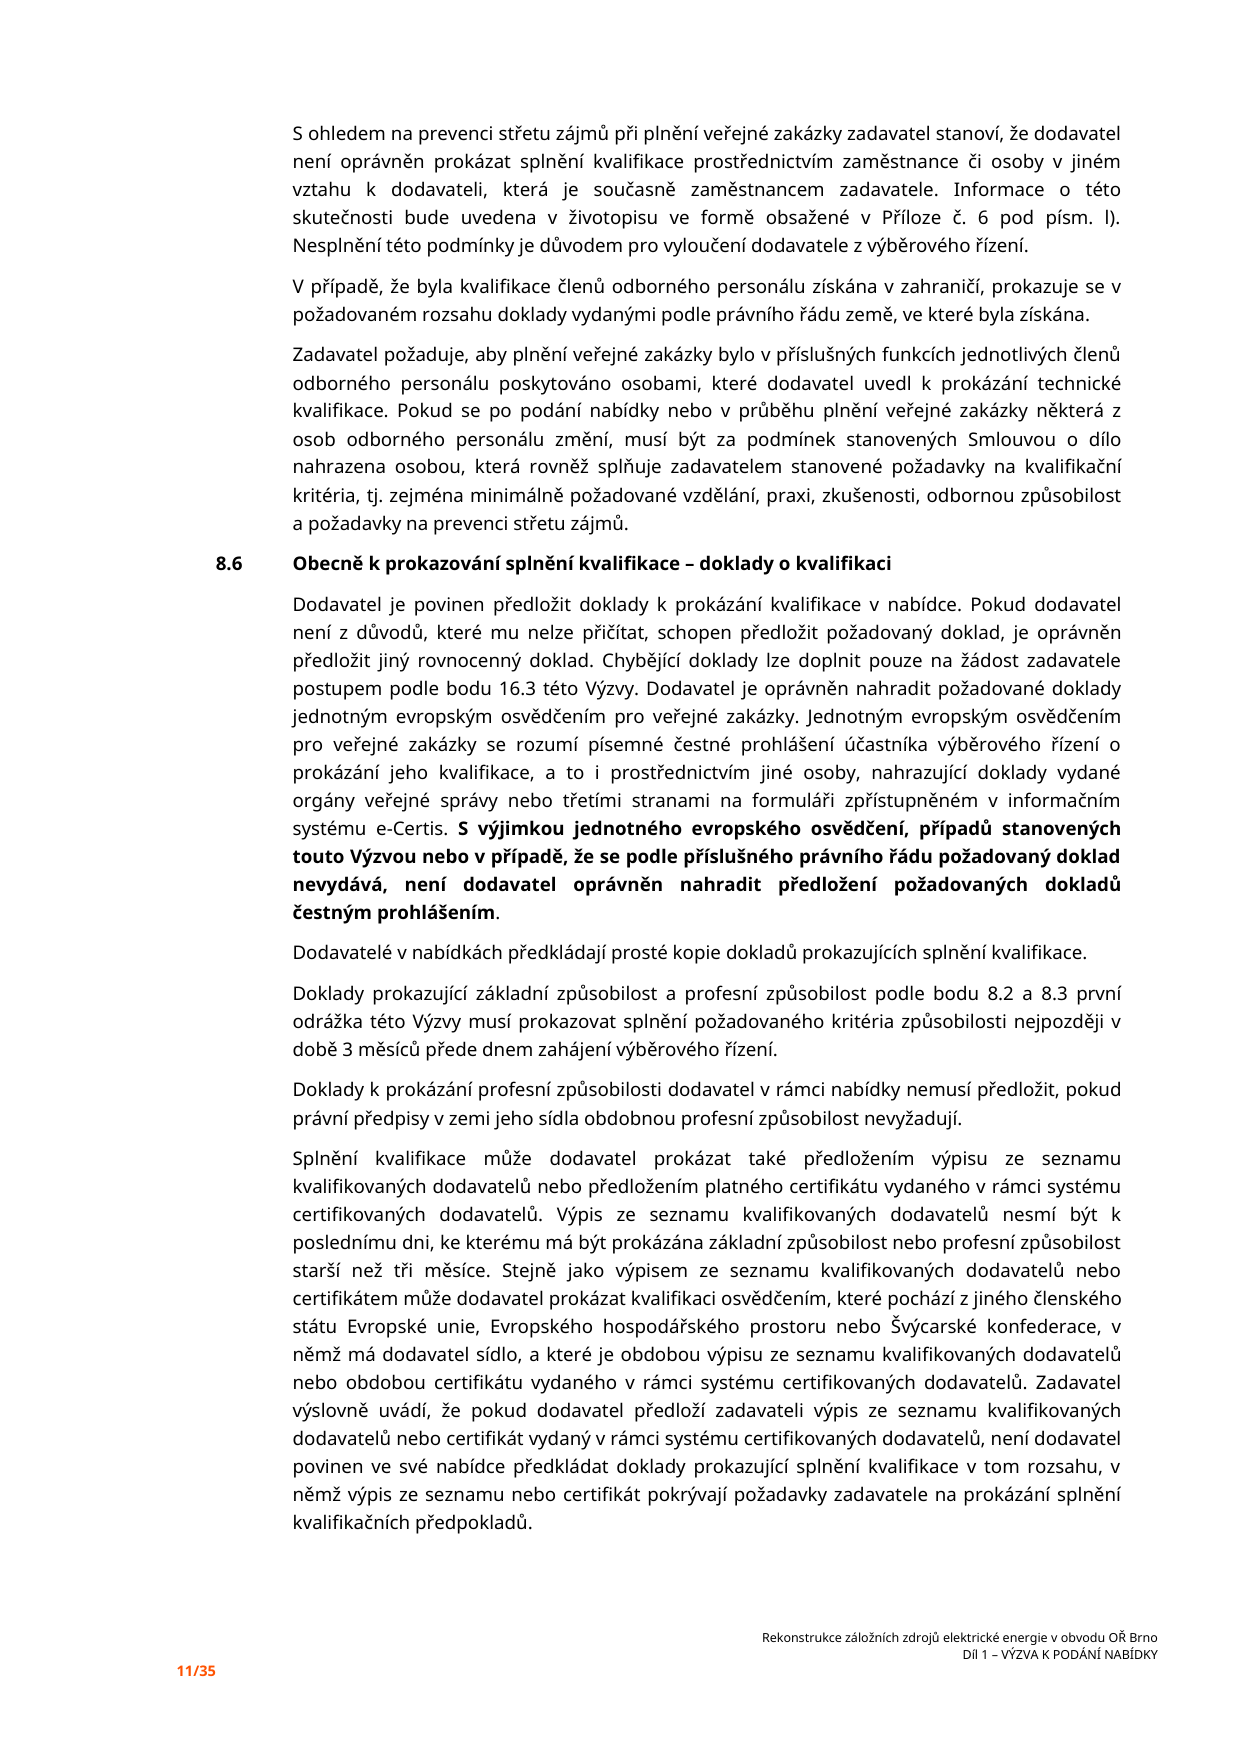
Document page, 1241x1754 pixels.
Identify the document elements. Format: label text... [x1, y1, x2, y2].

text S ohledem na prevenci střetu zájmů při plnění veřejné zakázky zadavatel stanoví, že dodavatel není oprávněn prokázat splnění kvalifikace prostřednictvím zaměstnance či osoby v jiném vztahu k dodavateli, která je současně zaměstnancem zadavatele. Informace o této skutečnosti bude uvedena v životopisu ve formě obsažené v Příloze č. 6 pod písm. l). Nesplnění této podmínky je důvodem pro vyloučení dodavatele z výběrového řízení. [292, 121, 1122, 258]
text Obecně k prokazování splnění kvalifikace – doklady o kvalifikaci [216, 550, 1122, 576]
text V případě, že byla kvalifikace členů odborného personálu získána v zahraničí, prokazuje se v požadovaném rozsahu doklady vydanými podle právního řádu země, ve které byla získána. [292, 273, 1122, 327]
text Splnění kvalifikace může dodavatel prokázat také předložením výpisu ze seznamu kvalifikovaných dodavatelů nebo předložením platného certifikátu vydaného v rámci systému certifikovaných dodavatelů. Výpis ze seznamu kvalifikovaných dodavatelů nesmí být k poslednímu dni, ke kterému má být prokázána základní způsobilost nebo profesní způsobilost starší než tři měsíce. Stejně jako výpisem ze seznamu kvalifikovaných dodavatelů nebo certifikátem může dodavatel prokázat kvalifikaci osvědčením, které pochází z jiného členského státu Evropské unie, Evropského hospodářského prostoru nebo Švýcarské konfederace, v němž má dodavatel sídlo, a které je obdobou výpisu ze seznamu kvalifikovaných dodavatelů nebo obdobou certifikátu vydaného v rámci systému certifikovaných dodavatelů. Zadavatel výslovně uvádí, že pokud dodavatel předloží zadavateli výpis ze seznamu kvalifikovaných dodavatelů nebo certifikát vydaný v rámci systému certifikovaných dodavatelů, není dodavatel povinen ve své nabídce předkládat doklady prokazující splnění kvalifikace v tom rozsahu, v němž výpis ze seznamu nebo certifikát pokrývají požadavky zadavatele na prokázání splnění kvalifikačních předpokladů. [292, 1145, 1122, 1535]
text Doklady k prokázání profesní způsobilosti dodavatel v rámci nabídky nemusí předložit, pokud právní předpisy v zemi jeho sídla obdobnou profesní způsobilost nevyžadují. [292, 1077, 1122, 1130]
text Doklady prokazující základní způsobilost a profesní způsobilost podle bodu 8.2 a 8.3 první odrážka této Výzvy musí prokazovat splnění požadovaného kritéria způsobilosti nejpozději v době 3 měsíců přede dnem zahájení výběrového řízení. [292, 980, 1122, 1062]
text Dodavatel je povinen předložit doklady k prokázání kvalifikace v nabídce. Pokud dodavatel není z důvodů, které mu nelze přičítat, schopen předložit požadovaný doklad, je oprávněn předložit jiný rovnocenný doklad. Chybějící doklady lze doplnit pouze na žádost zadavatele postupem podle bodu 16.3 této Výzvy. Dodavatel je oprávněn nahradit požadované doklady jednotným evropským osvědčením pro veřejné zakázky. Jednotným evropským osvědčením pro veřejné zakázky se rozumí písemné čestné prohlášení účastníka výběrového řízení o prokázání jeho kvalifikace, a to i prostřednictvím jiné osoby, nahrazující doklady vydané orgány veřejné správy nebo třetími stranami na formuláři zpřístupněném v informačním systému e-Certis. S výjimkou jednotného evropského osvědčení, případů stanovených touto Výzvou nebo v případě, že se podle příslušného právního řádu požadovaný doklad nevydává, není dodavatel oprávněn nahradit předložení požadovaných dokladů čestným prohlášením. [292, 591, 1122, 925]
text Zadavatel požaduje, aby plnění veřejné zakázky bylo v příslušných funkcích jednotlivých členů odborného personálu poskytováno osobami, které dodavatel uvedl k prokázání technické kvalifikace. Pokud se po podání nabídky nebo v průběhu plnění veřejné zakázky některá z osob odborného personálu změní, musí být za podmínek stanovených Smlouvou o dílo nahrazena osobou, která rovněž splňuje zadavatelem stanovené požadavky na kvalifikační kritéria, tj. zejména minimálně požadované vzdělání, praxi, zkušenosti, odbornou způsobilost a požadavky na prevenci střetu zájmů. [292, 342, 1122, 535]
text Dodavatelé v nabídkách předkládají prosté kopie dokladů prokazujících splnění kvalifikace. [292, 940, 1122, 965]
